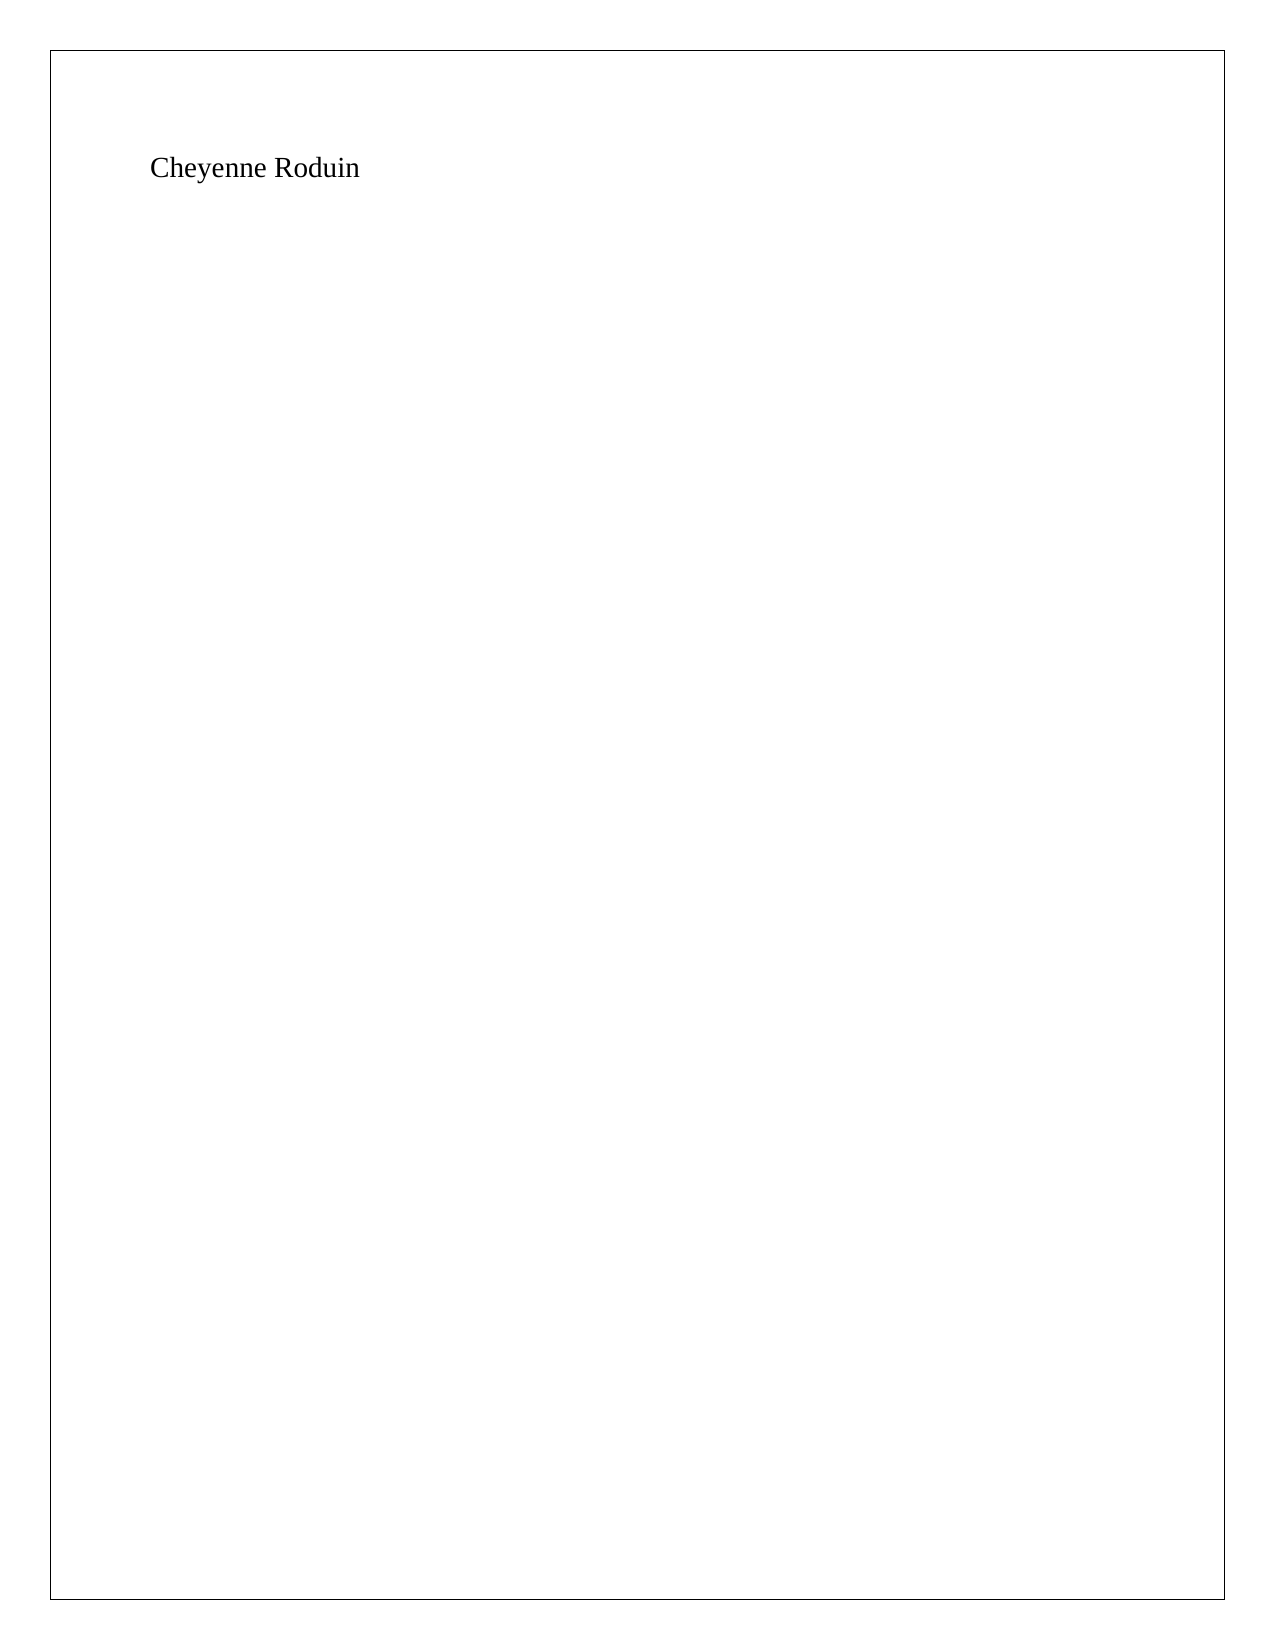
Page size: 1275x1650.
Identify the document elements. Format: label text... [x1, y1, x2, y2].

text Cheyenne Roduin [150, 150, 1125, 183]
